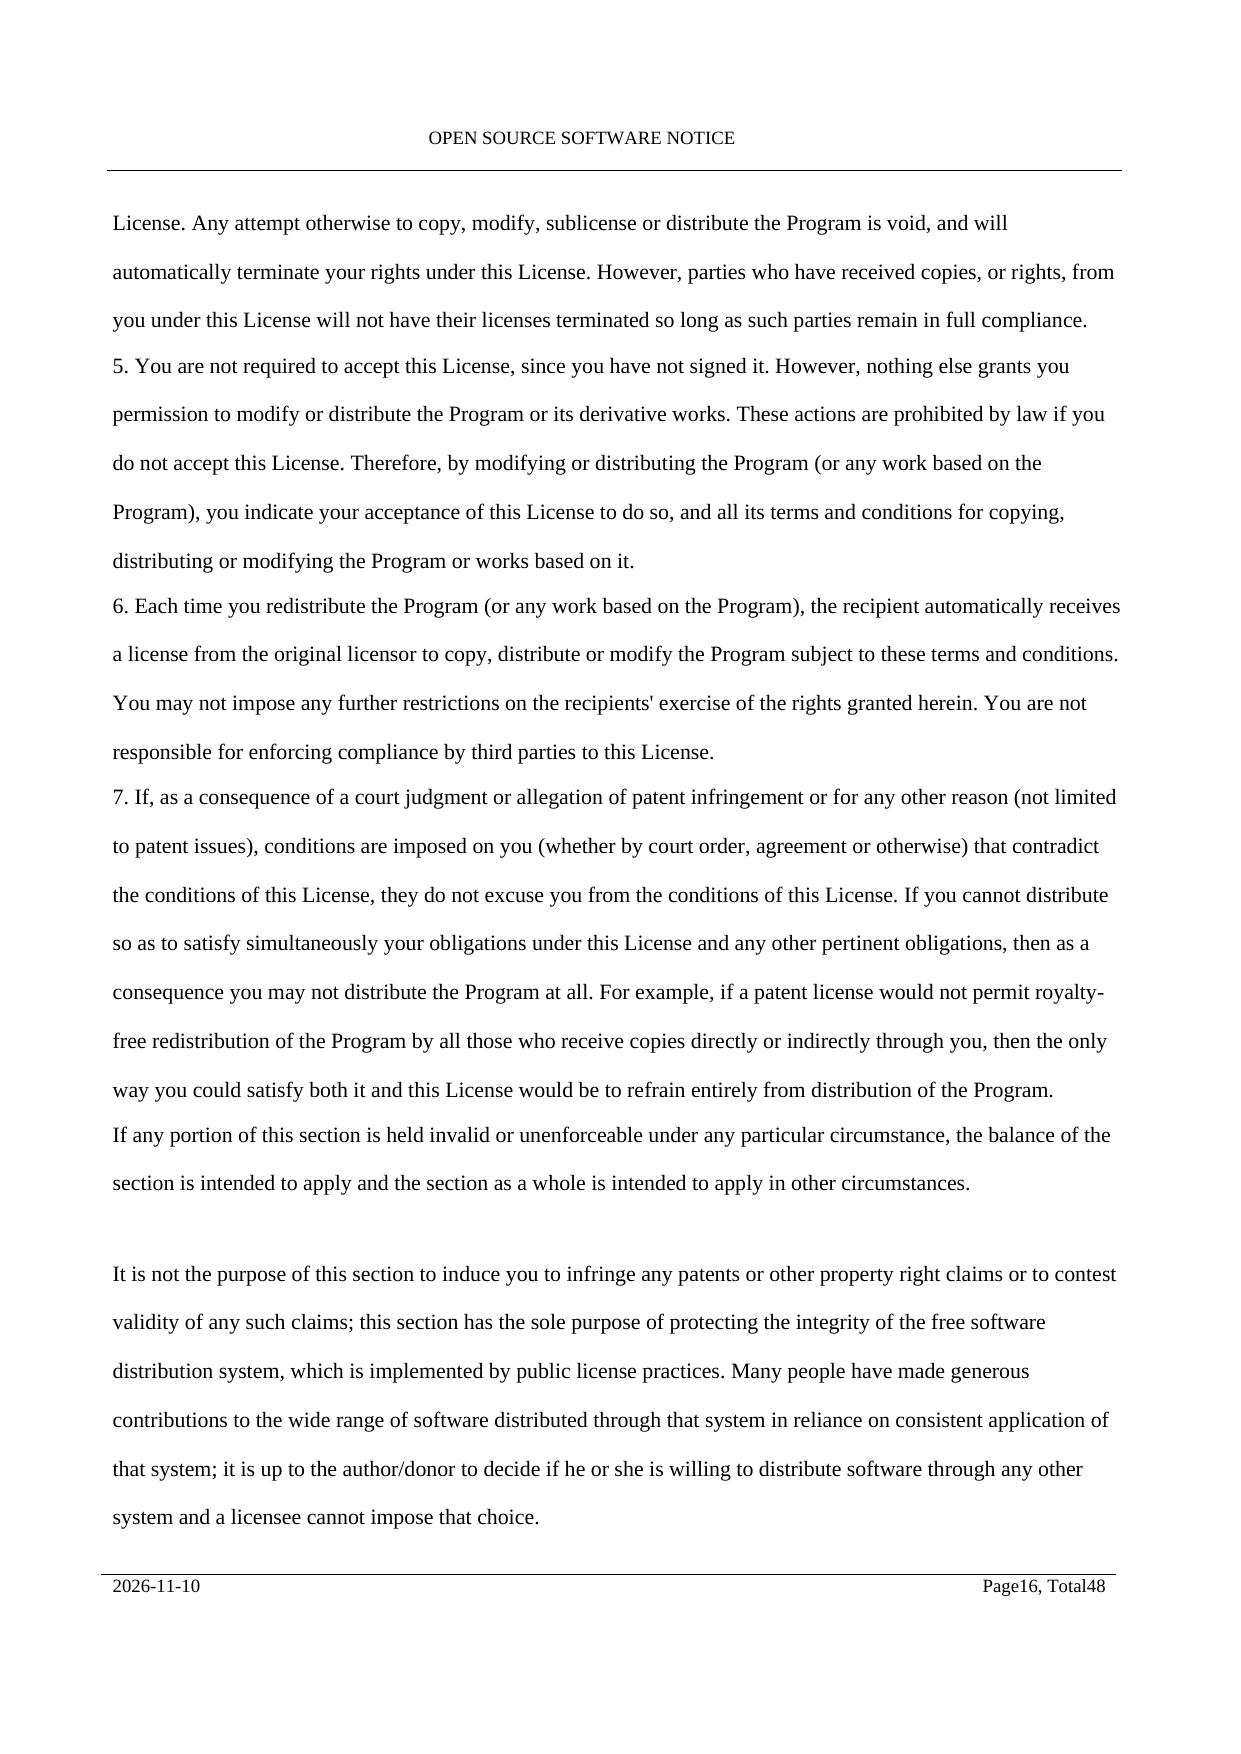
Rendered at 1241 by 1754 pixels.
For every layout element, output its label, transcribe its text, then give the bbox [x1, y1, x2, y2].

text 7. If, as a consequence of a court judgment or allegation of patent infringement or for any other reason (not limited to patent issues), conditions are imposed on you (whether by court order, agreement or otherwise) that contradict the conditions of this License, they do not excuse you from the conditions of this License. If you cannot distribute so as to satisfy simultaneously your obligations under this License and any other pertinent obligations, then as a consequence you may not distribute the Program at all. For example, if a patent license would not permit royalty-free redistribution of the Program by all those who receive copies directly or indirectly through you, then the only way you could satisfy both it and this License would be to refrain entirely from distribution of the Program. [112, 780, 1128, 1105]
text It is not the purpose of this section to induce you to infringe any patents or other property right claims or to contest validity of any such claims; this section has the sole purpose of protecting the integrity of the free software distribution system, which is implemented by public license practices. Many people have made generous contributions to the wide range of software distributed through that system in reliance on consistent application of that system; it is up to the author/donor to decide if he or she is willing to distribute software through any other system and a licensee cannot impose that choice. [112, 1257, 1128, 1533]
text 5. You are not required to accept this License, since you have not signed it. However, nothing else grants you permission to modify or distribute the Program or its derivative works. These actions are prohibited by law if you do not accept this License. Therefore, by modifying or distributing the Program (or any work based on the Program), you indicate your acceptance of this License to do so, and all its terms and conditions for copying, distributing or modifying the Program or works based on it. [112, 349, 1128, 576]
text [112, 206, 1128, 336]
text 6. Each time you redistribute the Program (or any work based on the Program), the recipient automatically receives a license from the original licensor to copy, distribute or modify the Program subject to these terms and conditions. You may not impose any further restrictions on the recipients' exercise of the rights granted herein. You are not responsible for enforcing compliance by third parties to this License. [112, 589, 1128, 768]
text If any portion of this section is held invalid or unenforceable under any particular circumstance, the balance of the section is intended to apply and the section as a whole is intended to apply in other circumstances. [112, 1118, 1128, 1199]
